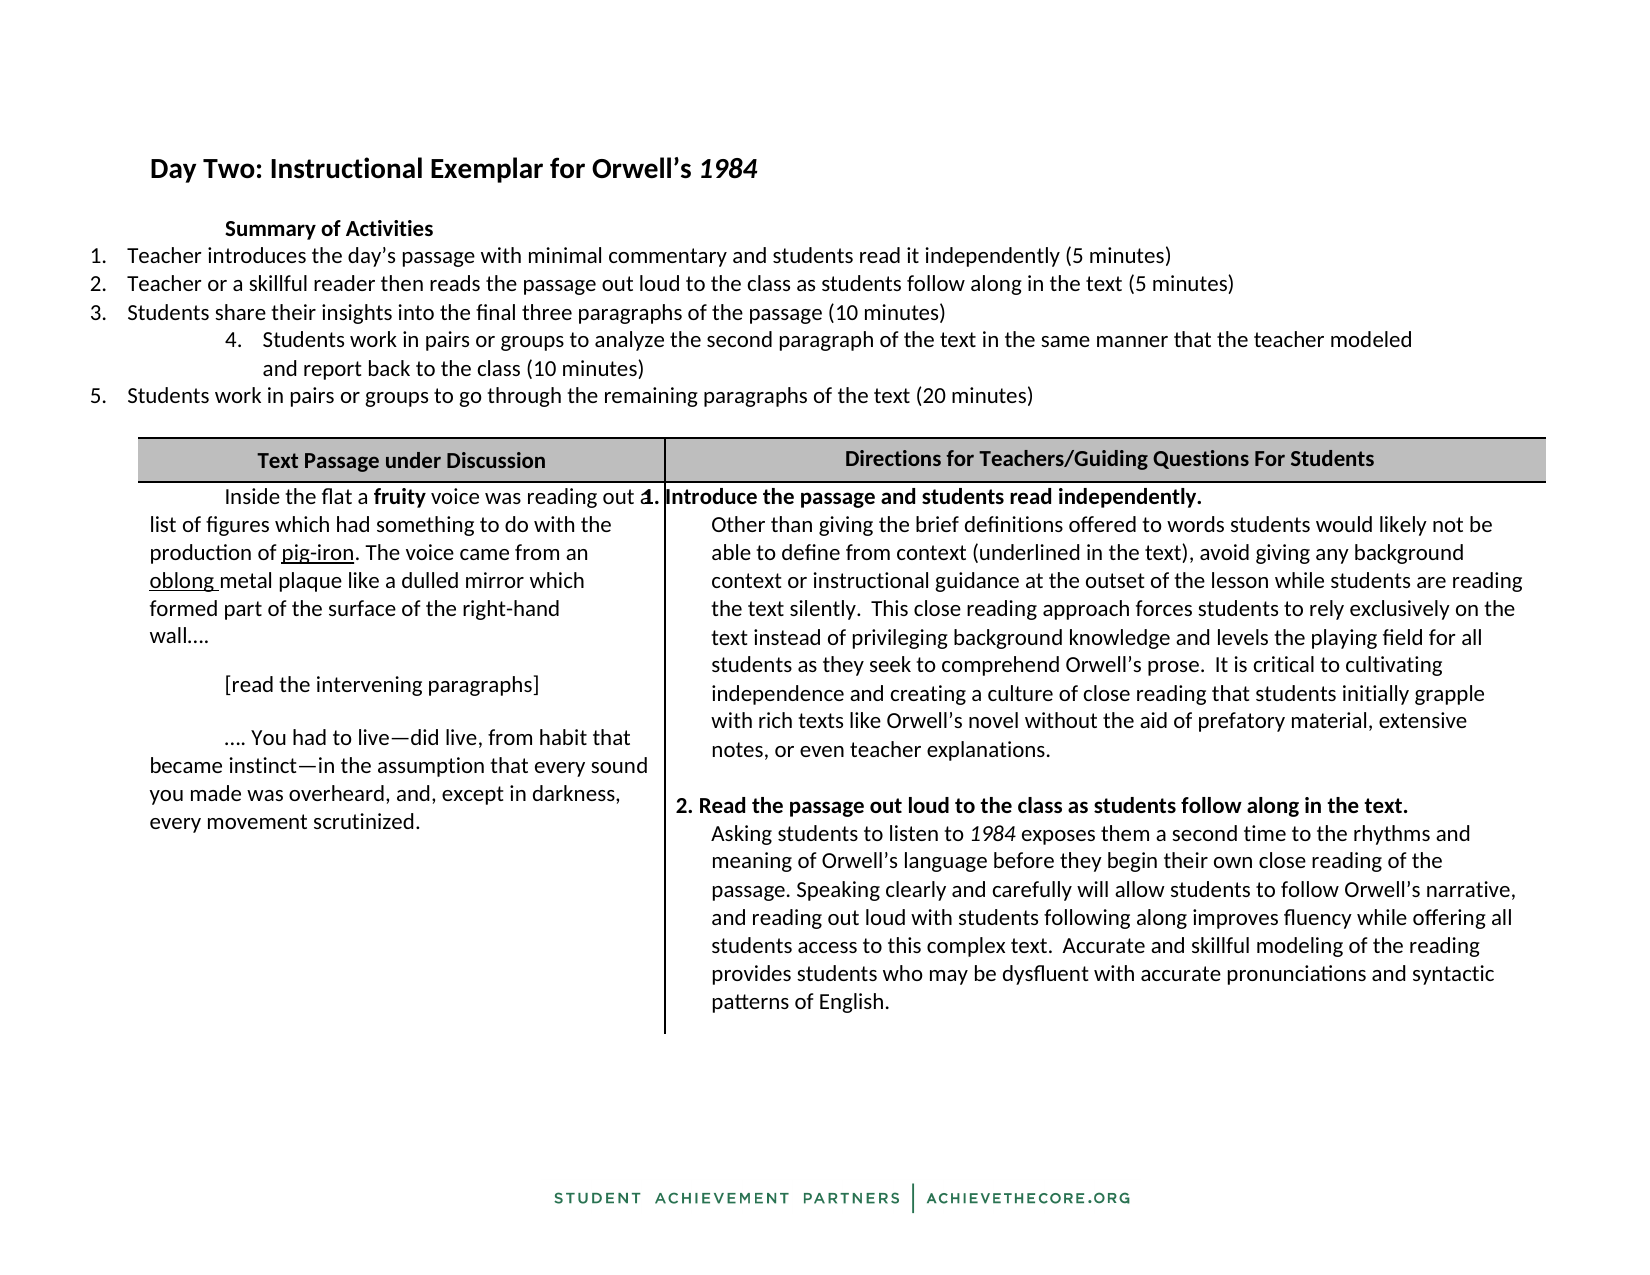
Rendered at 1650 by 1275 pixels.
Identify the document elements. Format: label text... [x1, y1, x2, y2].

subtitle Day Two: Instructional Exemplar for Orwell’s 1984 [150, 150, 1558, 186]
list Students work in pairs or groups to analyze the second paragraph of the text in the same manner that the teacher modeled and report back to the class (10 minutes) [225, 326, 1451, 382]
subtitle Summary of Activities [225, 214, 1558, 242]
table_header Text Passage under Discussion [138, 439, 664, 481]
list Teacher introduces the day’s passage with minimal commentary and students read it independently (5 minutes) [89, 242, 1558, 269]
table_header Directions for Teachers/Guiding Questions For Students [666, 439, 1546, 481]
list Teacher or a skillful reader then reads the passage out loud to the class as students follow along in the text (5 minutes) [89, 269, 1558, 298]
list Students work in pairs or groups to go through the remaining paragraphs of the text (20 minutes) [89, 382, 1558, 409]
table_cell Inside the flat a fruity voice was reading out a list of figures which had something to do with the production of pig-iron. The voice came from an oblong metal plaque like a dulled mirror which formed part of the surface of the right-hand wall…. [read the intervening paragraphs] …. You had to live—did live, from habit that became instinct—in the assumption that every sound you made was overheard, and, except in darkness, every movement scrutinized. [138, 483, 664, 1034]
list Students share their insights into the final three paragraphs of the passage (10 minutes) [89, 298, 1558, 326]
picture [541, 1179, 1141, 1214]
table_cell Introduce the passage and students read independently. Other than giving the brief definitions offered to words students would likely not be able to define from context (underlined in the text), avoid giving any background context or instructional guidance at the outset of the lesson while students are reading the text silently. This close reading approach forces students to rely exclusively on the text instead of privileging background knowledge and levels the playing field for all students as they seek to comprehend Orwell’s prose. It is critical to cultivating independence and creating a culture of close reading that students initially grapple with rich texts like Orwell’s novel without the aid of prefatory material, extensive notes, or even teacher explanations. Read the passage out loud to the class as students follow along in the text. Asking students to listen to 1984 exposes them a second time to the rhythms and meaning of Orwell’s language before they begin their own close reading of the passage. Speaking clearly and carefully will allow students to follow Orwell’s narrative, and reading out loud with students following along improves fluency while offering all students access to this complex text. Accurate and skillful modeling of the reading provides students who may be dysfluent with accurate pronunciations and syntactic patterns of English. [666, 483, 1546, 1034]
